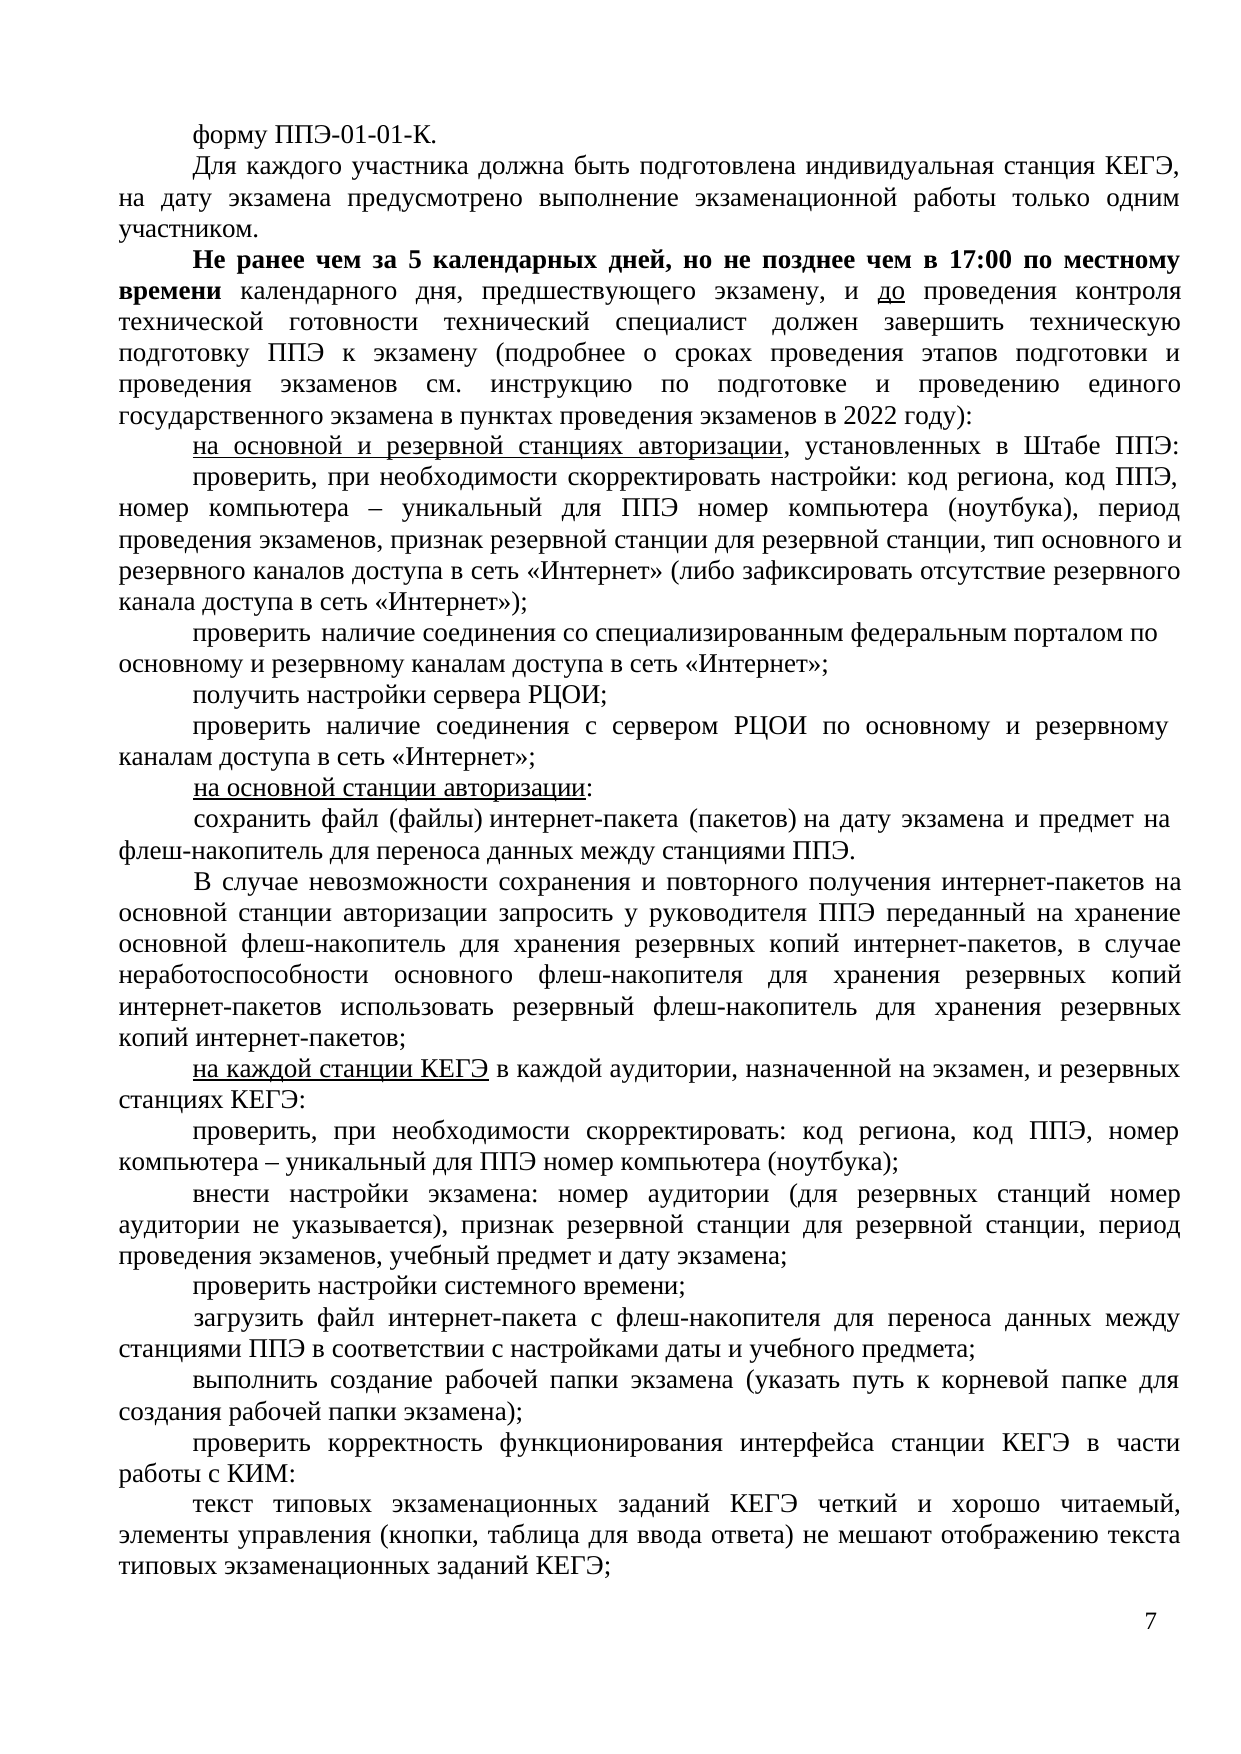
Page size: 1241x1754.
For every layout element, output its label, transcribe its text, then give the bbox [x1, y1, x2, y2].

text проверить корректность функционирования интерфейса станции КЕГЭ в части работы с КИМ: [118, 1426, 1181, 1488]
text номер компьютера – уникальный для ППЭ номер компьютера (ноутбука), период проведения экзаменов, признак резервной станции для резервной станции, тип основного и резервного каналов доступа в сеть «Интернет» (либо зафиксировать отсутствие резервного канала доступа в сеть «Интернет»); [118, 492, 1182, 616]
text Для каждого участника должна быть подготовлена индивидуальная станция КЕГЭ, на дату экзамена предусмотрено выполнение экзаменационной работы только одним участником. [118, 149, 1181, 243]
text проверить настройки системного времени; [192, 1270, 1217, 1301]
text получить настройки сервера РЦОИ; [192, 678, 1217, 710]
text сохранить файл (файлы) интернет-пакета (пакетов) на дату экзамена и предмет на флеш-накопитель для переноса данных между станциями ППЭ. [118, 803, 1181, 865]
text Не ранее чем за 5 календарных дней, но не позднее чем в 17:00 по местному времени календарного дня, предшествующего экзамену, и до проведения контроля технической готовности технический специалист должен завершить техническую подготовку ППЭ к экзамену (подробнее о сроках проведения этапов подготовки и проведения экзаменов см. инструкцию по подготовке и проведению единого государственного экзамена в пунктах проведения экзаменов в 2022 году): [118, 243, 1182, 430]
text на каждой станции КЕГЭ в каждой аудитории, назначенной на экзамен, и резервных станциях КЕГЭ: [118, 1052, 1182, 1114]
text на основной станции авторизации: [193, 771, 1217, 802]
text В случае невозможности сохранения и повторного получения интернет-пакетов на основной станции авторизации запросить у руководителя ППЭ переданный на хранение основной флеш-накопитель для хранения резервных копий интернет-пакетов, в случае неработоспособности основного флеш-накопителя для хранения резервных копий интернет-пакетов использовать резервный флеш-накопитель для хранения резервных копий интернет-пакетов; [118, 865, 1182, 1052]
text выполнить создание рабочей папки экзамена (указать путь к корневой папке для создания рабочей папки экзамена); [118, 1363, 1180, 1426]
text проверить наличие соединения с сервером РЦОИ по основному и резервному каналам доступа в сеть «Интернет»; [118, 710, 1217, 771]
text проверить наличие соединения со специализированным федеральным порталом по основному и резервному каналам доступа в сеть «Интернет»; [118, 616, 1217, 678]
text на основной и резервной станциях авторизации, установленных в Штабе ППЭ: проверить, при необходимости скорректировать настройки: код региона, код ППЭ, [192, 430, 1180, 491]
text форму ППЭ-01-01-К. [192, 118, 1217, 149]
text загрузить файл интернет-пакета с флеш-накопителя для переноса данных между станциями ППЭ в соответствии с настройками даты и учебного предмета; [118, 1301, 1182, 1363]
text проверить, при необходимости скорректировать: код региона, код ППЭ, номер компьютера – уникальный для ППЭ номер компьютера (ноутбука); [118, 1114, 1180, 1177]
text текст типовых экзаменационных заданий КЕГЭ четкий и хорошо читаемый, элементы управления (кнопки, таблица для ввода ответа) не мешают отображению текста типовых экзаменационных заданий КЕГЭ; [118, 1488, 1182, 1580]
text внести настройки экзамена: номер аудитории (для резервных станций номер аудитории не указывается), признак резервной станции для резервной станции, период проведения экзаменов, учебный предмет и дату экзамена; [118, 1177, 1182, 1270]
